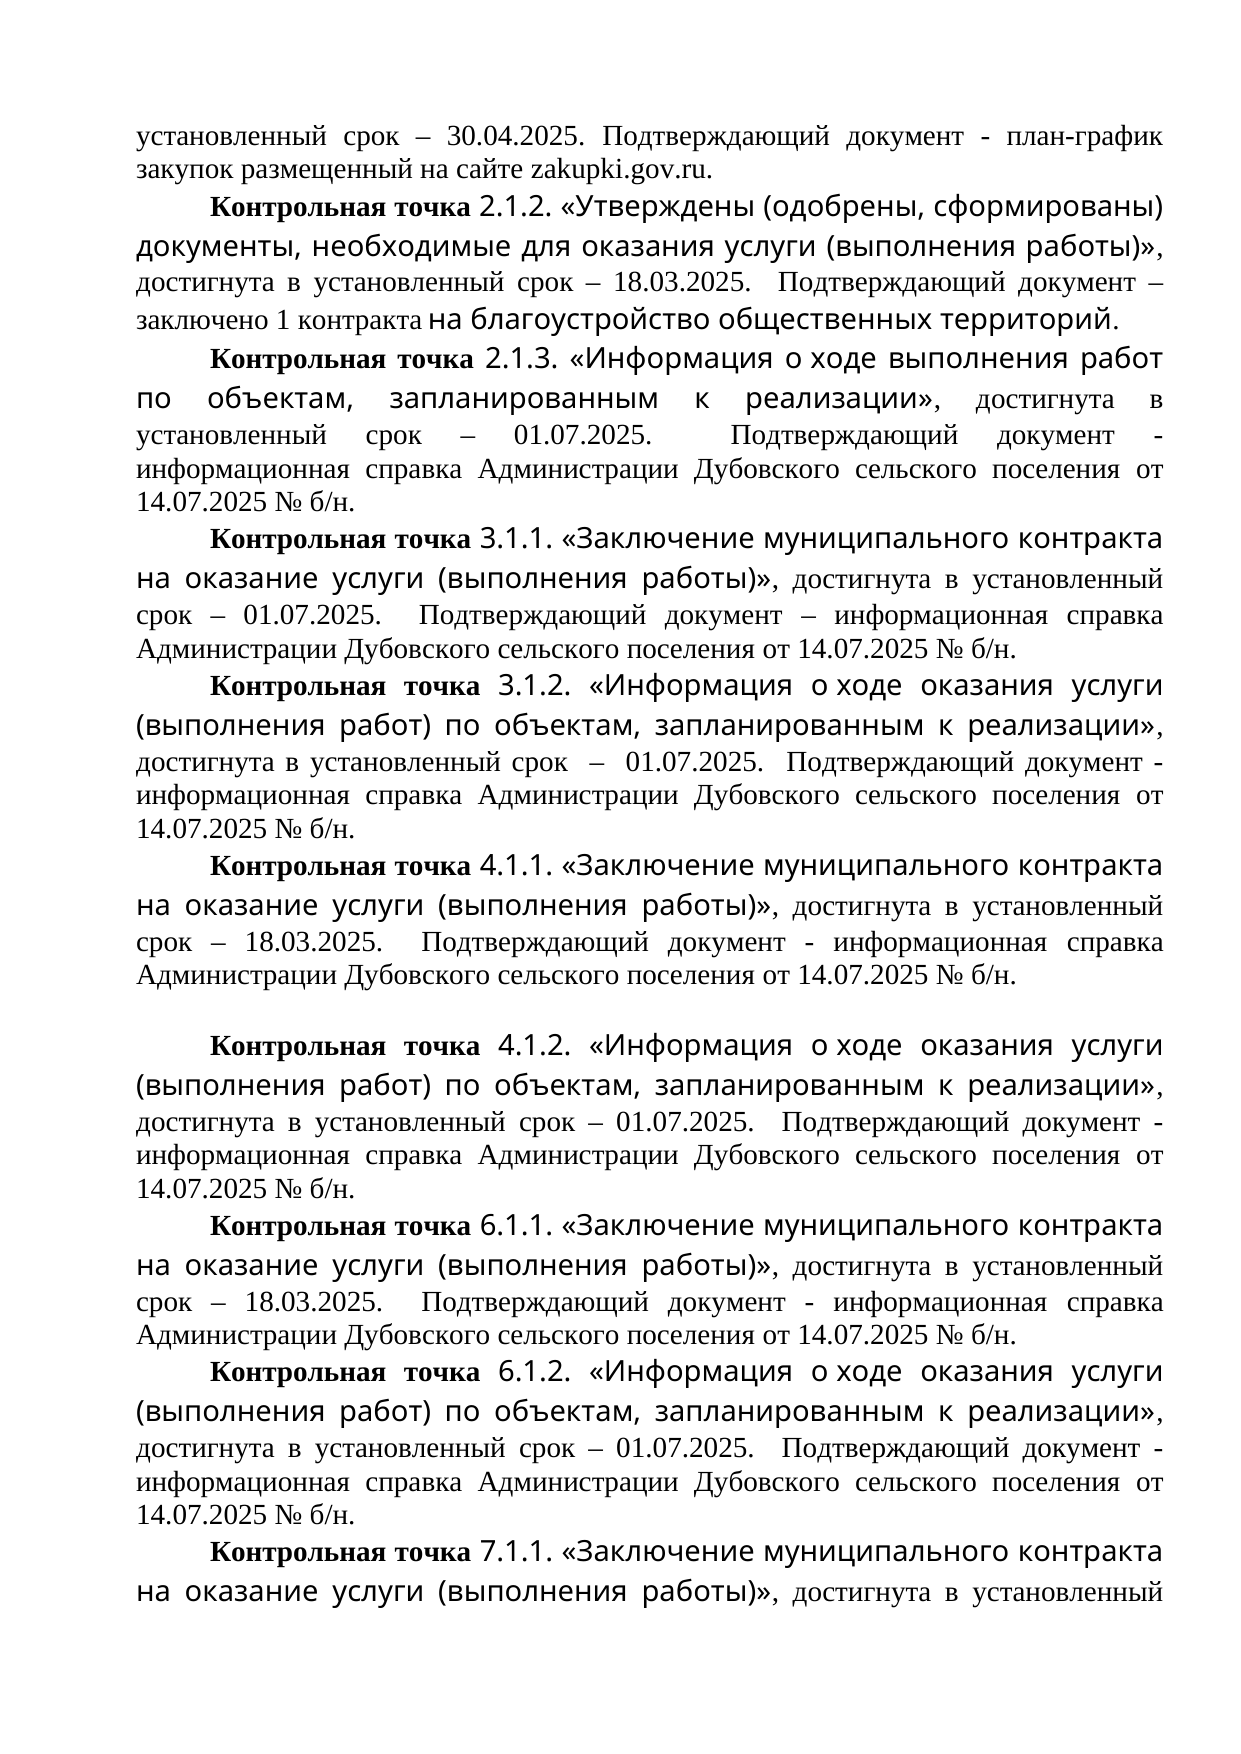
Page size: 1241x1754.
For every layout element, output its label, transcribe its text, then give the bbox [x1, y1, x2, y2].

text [136, 118, 1163, 185]
text Контрольная точка 3.1.2. «Информация о ходе оказания услуги (выполнения работ) по объектам, запланированным к реализации», достигнута в установленный срок – 01.07.2025. Подтверждающий документ - информационная справка Администрации Дубовского сельского поселения от 14.07.2025 № б/н. [136, 664, 1163, 844]
text Контрольная точка 3.1.1. «Заключение муниципального контракта на оказание услуги (выполнения работы)», достигнута в установленный срок – 01.07.2025. Подтверждающий документ – информационная справка Администрации Дубовского сельского поселения от 14.07.2025 № б/н. [136, 518, 1163, 664]
text Контрольная точка 2.1.3. «Информация о ходе выполнения работ по объектам, запланированным к реализации», достигнута в установленный срок – 01.07.2025. Подтверждающий документ - информационная справка Администрации Дубовского сельского поселения от 14.07.2025 № б/н. [136, 338, 1163, 518]
text Контрольная точка 2.1.2. «Утверждены (одобрены, сформированы) документы, необходимые для оказания услуги (выполнения работы)», достигнута в установленный срок – 18.03.2025. Подтверждающий документ – заключено 1 контракта на благоустройство общественных территорий. [136, 185, 1163, 338]
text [136, 1531, 1163, 1610]
text Контрольная точка 4.1.1. «Заключение муниципального контракта на оказание услуги (выполнения работы)», достигнута в установленный срок – 18.03.2025. Подтверждающий документ - информационная справка Администрации Дубовского сельского поселения от 14.07.2025 № б/н. [136, 844, 1163, 991]
text Контрольная точка 6.1.1. «Заключение муниципального контракта на оказание услуги (выполнения работы)», достигнута в установленный срок – 18.03.2025. Подтверждающий документ - информационная справка Администрации Дубовского сельского поселения от 14.07.2025 № б/н. [136, 1204, 1163, 1351]
text Контрольная точка 4.1.2. «Информация о ходе оказания услуги (выполнения работ) по объектам, запланированным к реализации», достигнута в установленный срок – 01.07.2025. Подтверждающий документ - информационная справка Администрации Дубовского сельского поселения от 14.07.2025 № б/н. [136, 1024, 1163, 1204]
text Контрольная точка 6.1.2. «Информация о ходе оказания услуги (выполнения работ) по объектам, запланированным к реализации», достигнута в установленный срок – 01.07.2025. Подтверждающий документ - информационная справка Администрации Дубовского сельского поселения от 14.07.2025 № б/н. [136, 1351, 1163, 1531]
